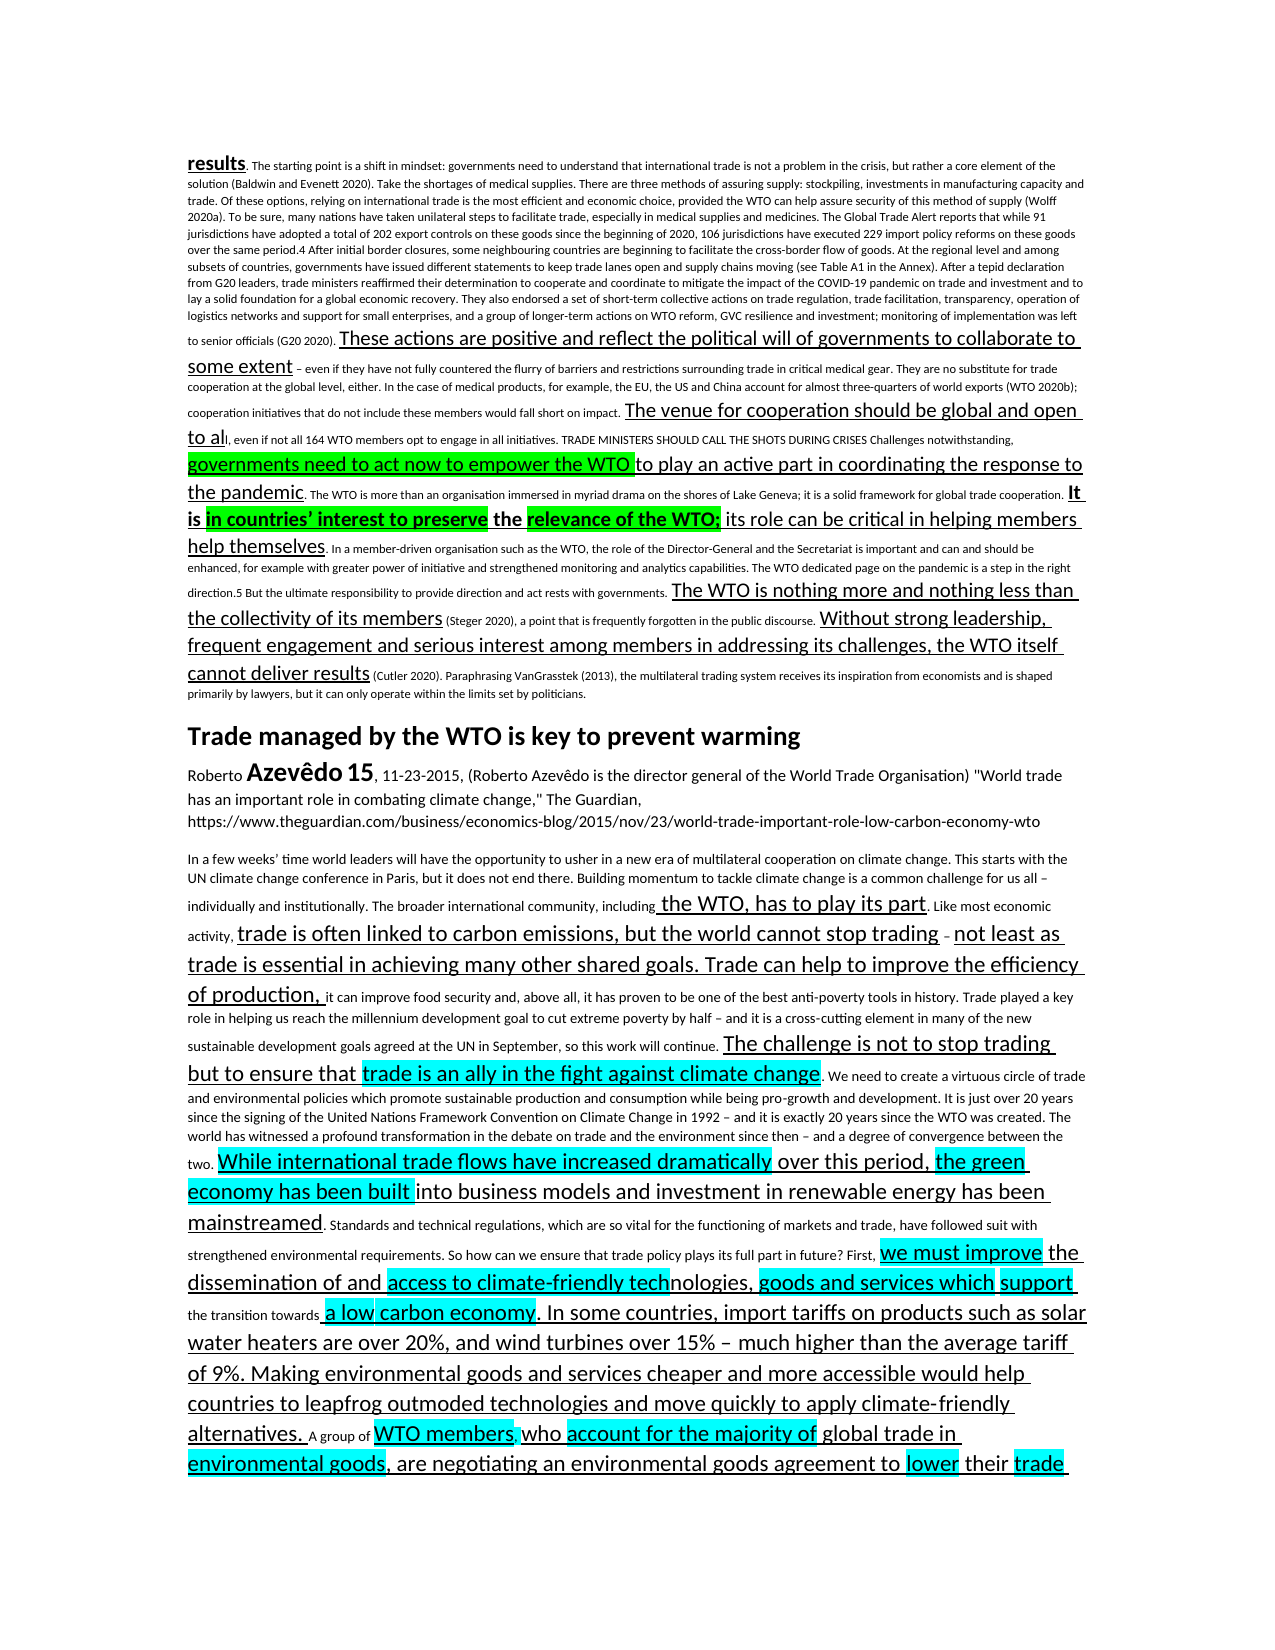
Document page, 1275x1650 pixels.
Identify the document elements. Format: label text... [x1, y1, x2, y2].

text Roberto Azevêdo 15, 11-23-2015, (Roberto Azevêdo is the director general of the World Trade Organisation) "World trade has an important role in combating climate change," The Guardian, https://www.theguardian.com/business/economics-blog/2015/nov/23/world-trade-important-role-low-carbon-economy-wto [187, 755, 1087, 832]
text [187, 150, 1087, 702]
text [187, 850, 1087, 1477]
subtitle Trade managed by the WTO is key to prevent warming [187, 719, 1087, 752]
